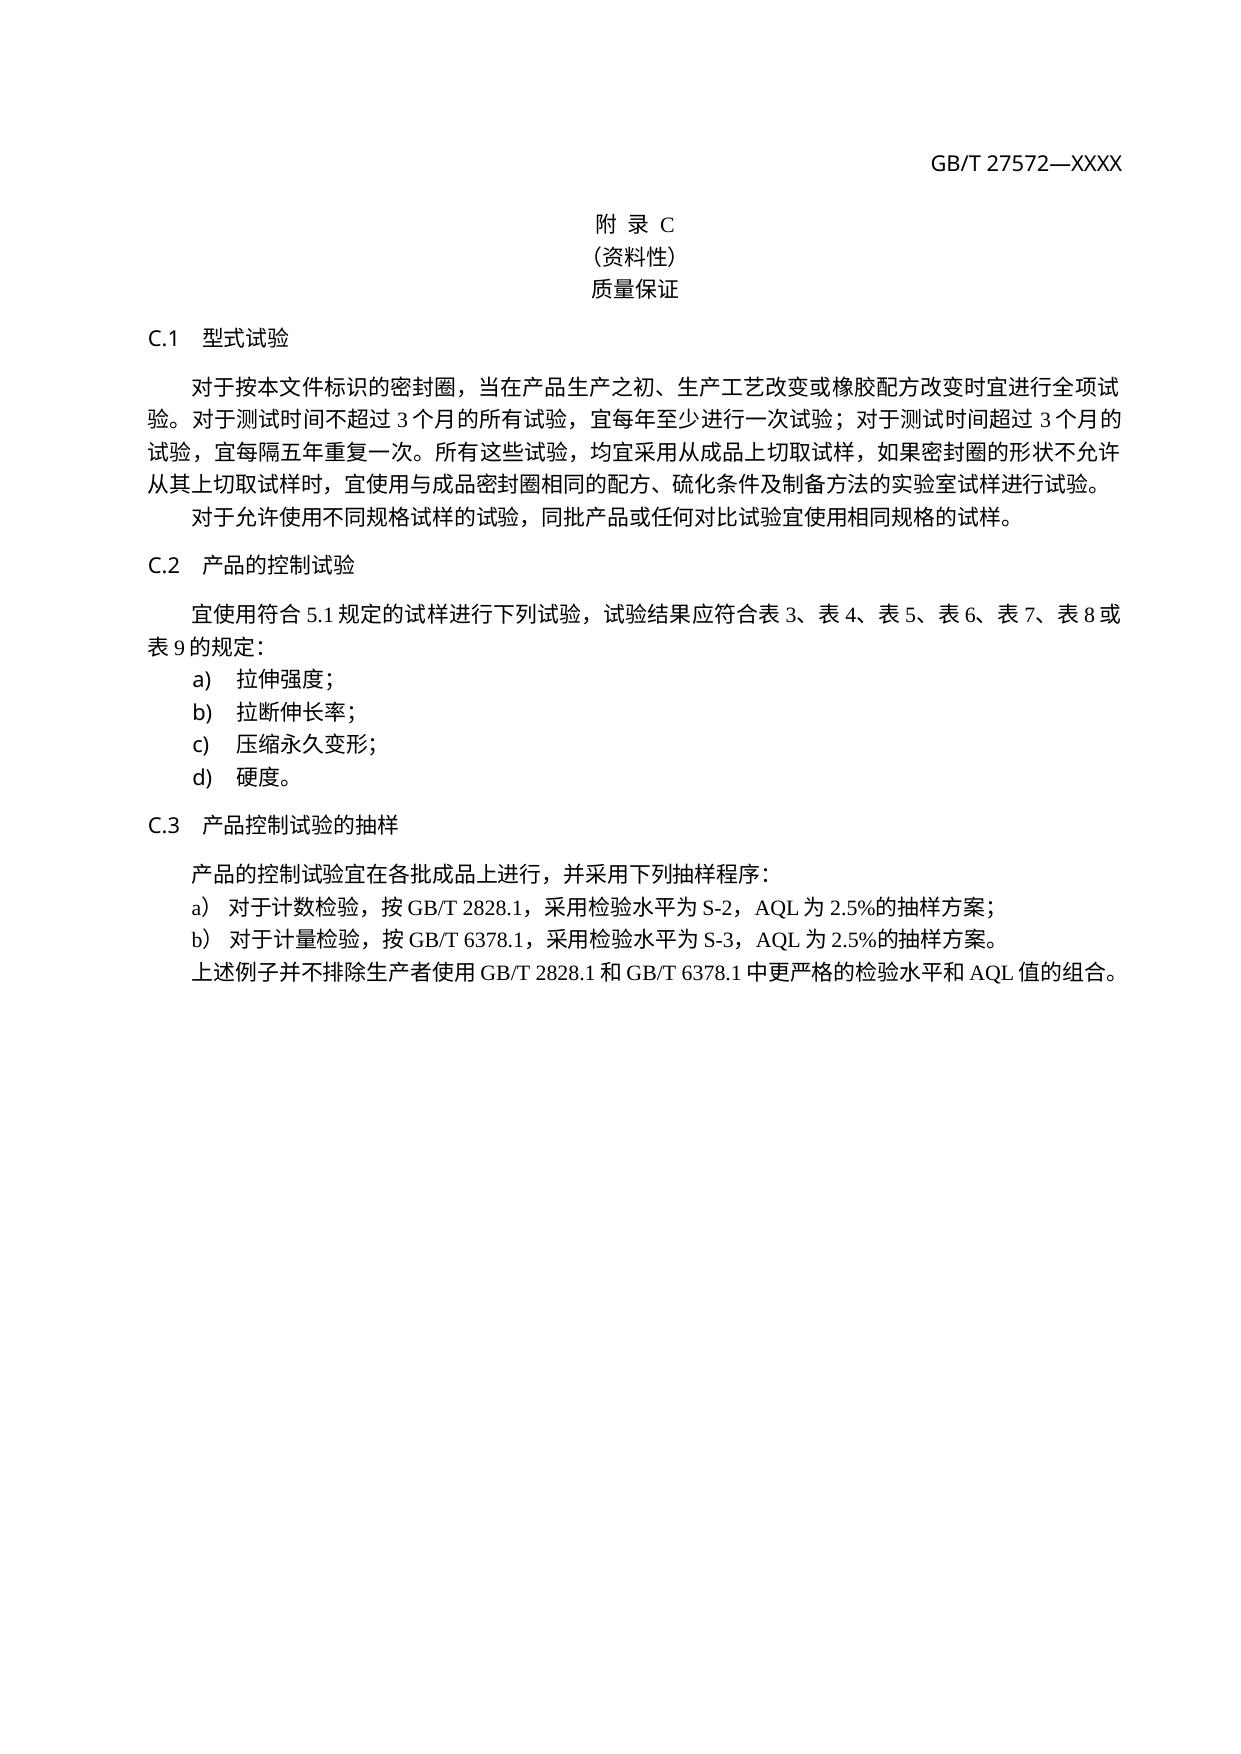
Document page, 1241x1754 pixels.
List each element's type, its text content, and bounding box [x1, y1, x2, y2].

list 拉伸强度； [192, 662, 1122, 694]
text 产品的控制试验 [148, 548, 1122, 581]
text 上述例子并不排除生产者使用GB/T 2828.1和GB/T 6378.1中更严格的检验水平和AQL值的组合。 [148, 954, 1122, 987]
text 压缩永久变形； [192, 727, 1122, 759]
text 产品控制试验的抽样 [148, 808, 1122, 841]
text 硬度。 [192, 759, 1122, 792]
text 产品的控制试验宜在各批成品上进行，并采用下列抽样程序： [148, 857, 1122, 889]
text 宜使用符合5.1规定的试样进行下列试验，试验结果应符合表3、表4、表5、表6、表7、表8或表9的规定： [148, 597, 1122, 662]
list 对于计量检验，按GB/T 6378.1，采用检验水平为S-3，AQL为2.5%的抽样方案。 [148, 922, 1122, 954]
text 型式试验 [148, 321, 1122, 353]
text （资料性） 质量保证 [148, 207, 1122, 304]
text 对于允许使用不同规格试样的试验，同批产品或任何对比试验宜使用相同规格的试样。 [148, 499, 1122, 532]
text 拉断伸长率； [192, 694, 1122, 727]
list 对于计数检验，按GB/T 2828.1，采用检验水平为S-2，AQL为2.5%的抽样方案； [148, 889, 1122, 922]
text 对于按本文件标识的密封圈，当在产品生产之初、生产工艺改变或橡胶配方改变时宜进行全项试验。对于测试时间不超过3个月的所有试验，宜每年至少进行一次试验；对于测试时间超过3个月的试验，宜每隔五年重复一次。所有这些试验，均宜采用从成品上切取试样，如果密封圈的形状不允许从其上切取试样时，宜使用与成品密封圈相同的配方、硫化条件及制备方法的实验室试样进行试验。 [148, 369, 1122, 499]
